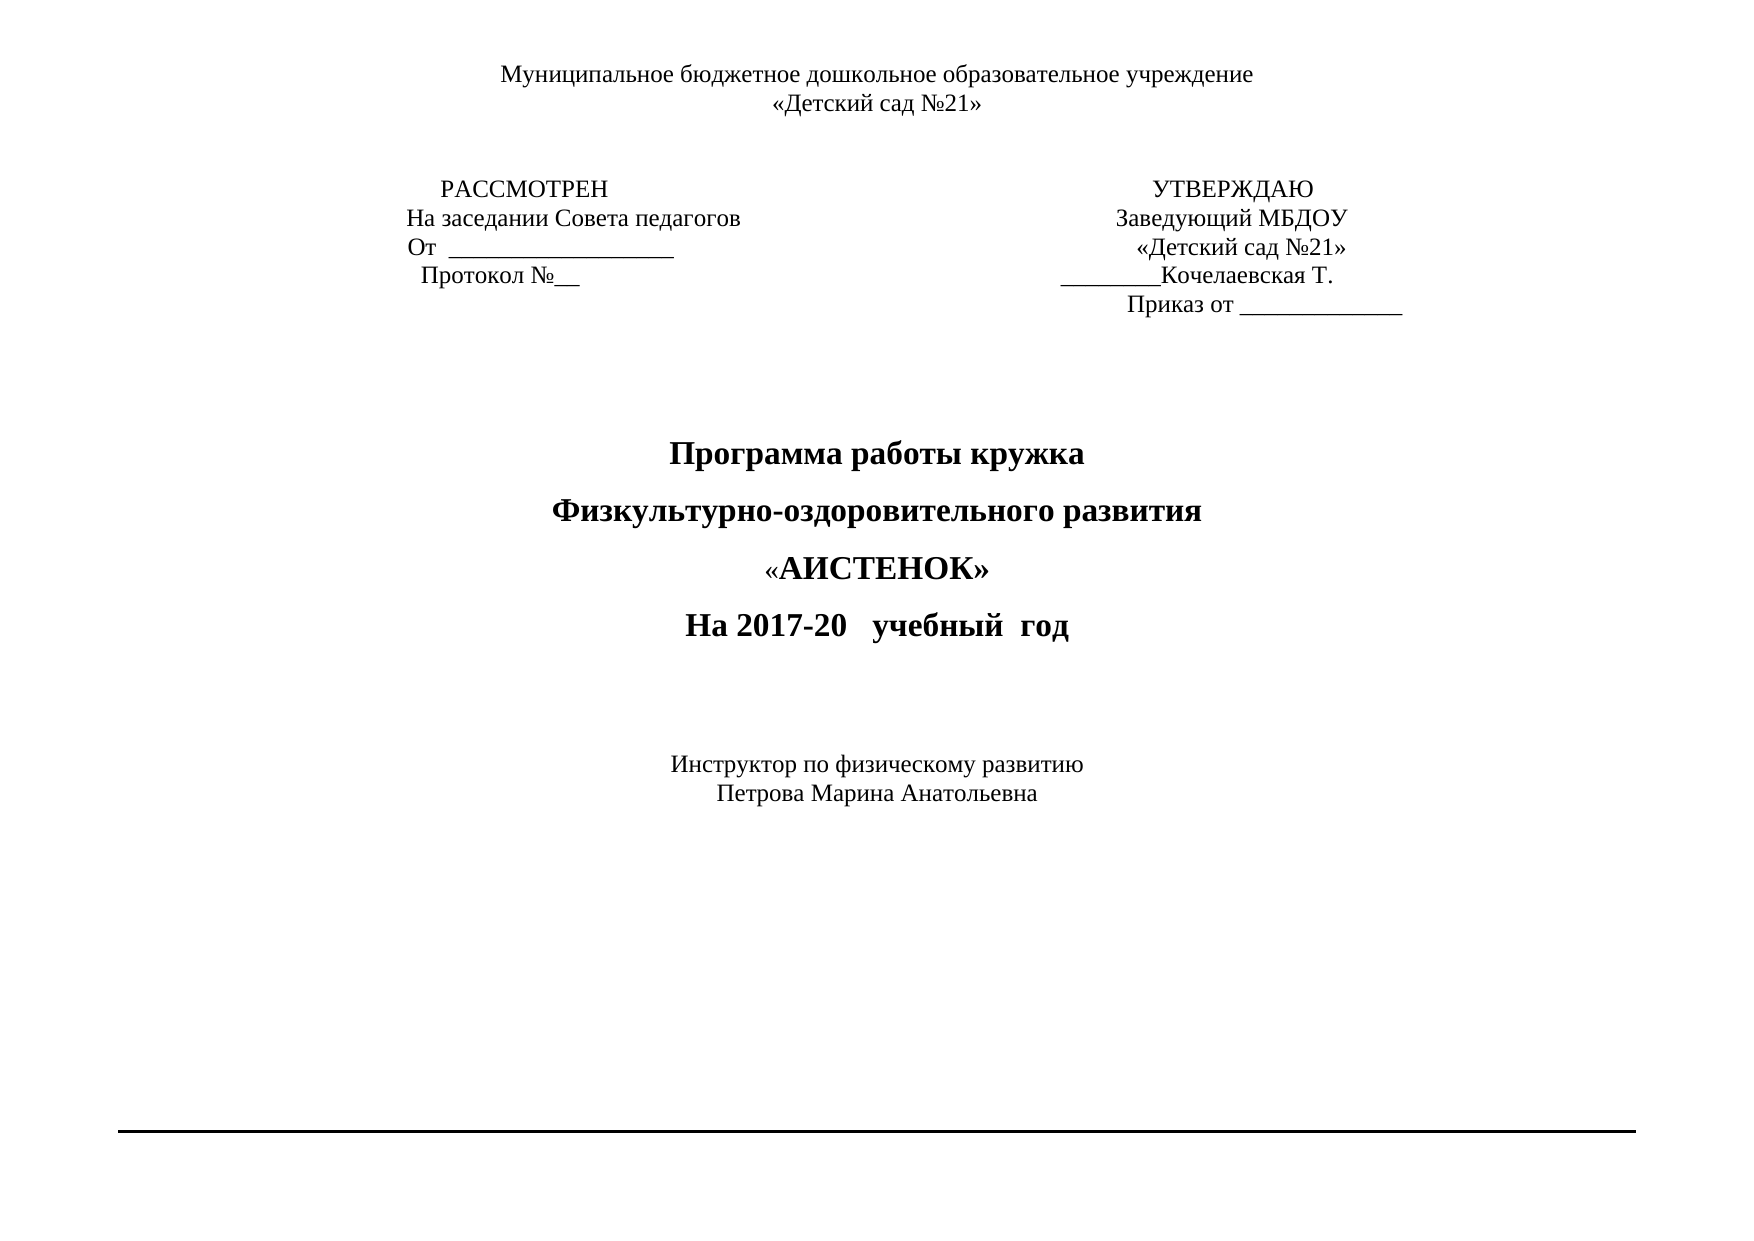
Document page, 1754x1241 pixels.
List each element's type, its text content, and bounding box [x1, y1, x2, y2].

text Физкультурно-оздоровительного развития [118, 490, 1636, 529]
text Протокол №__ ________Кочелаевская Т. [118, 260, 1636, 289]
text РАССМОТРЕН УТВЕРЖДАЮ [118, 174, 1636, 203]
text Инструктор по физическому развитию [118, 749, 1636, 778]
text «АИСТЕНОК» [118, 548, 1636, 586]
text Муниципальное бюджетное дошкольное образовательное учреждение [118, 59, 1636, 88]
text «Детский сад №21» [118, 88, 1636, 117]
text Программа работы кружка [118, 433, 1636, 471]
text Петрова Марина Анатольевна [118, 778, 1636, 807]
text Приказ от _____________ [118, 289, 1636, 318]
text На заседании Совета педагогов Заведующий МБДОУ [118, 203, 1636, 232]
text От __________________ «Детский сад №21» [118, 232, 1636, 260]
text На 2017-20 учебный год [118, 605, 1636, 644]
